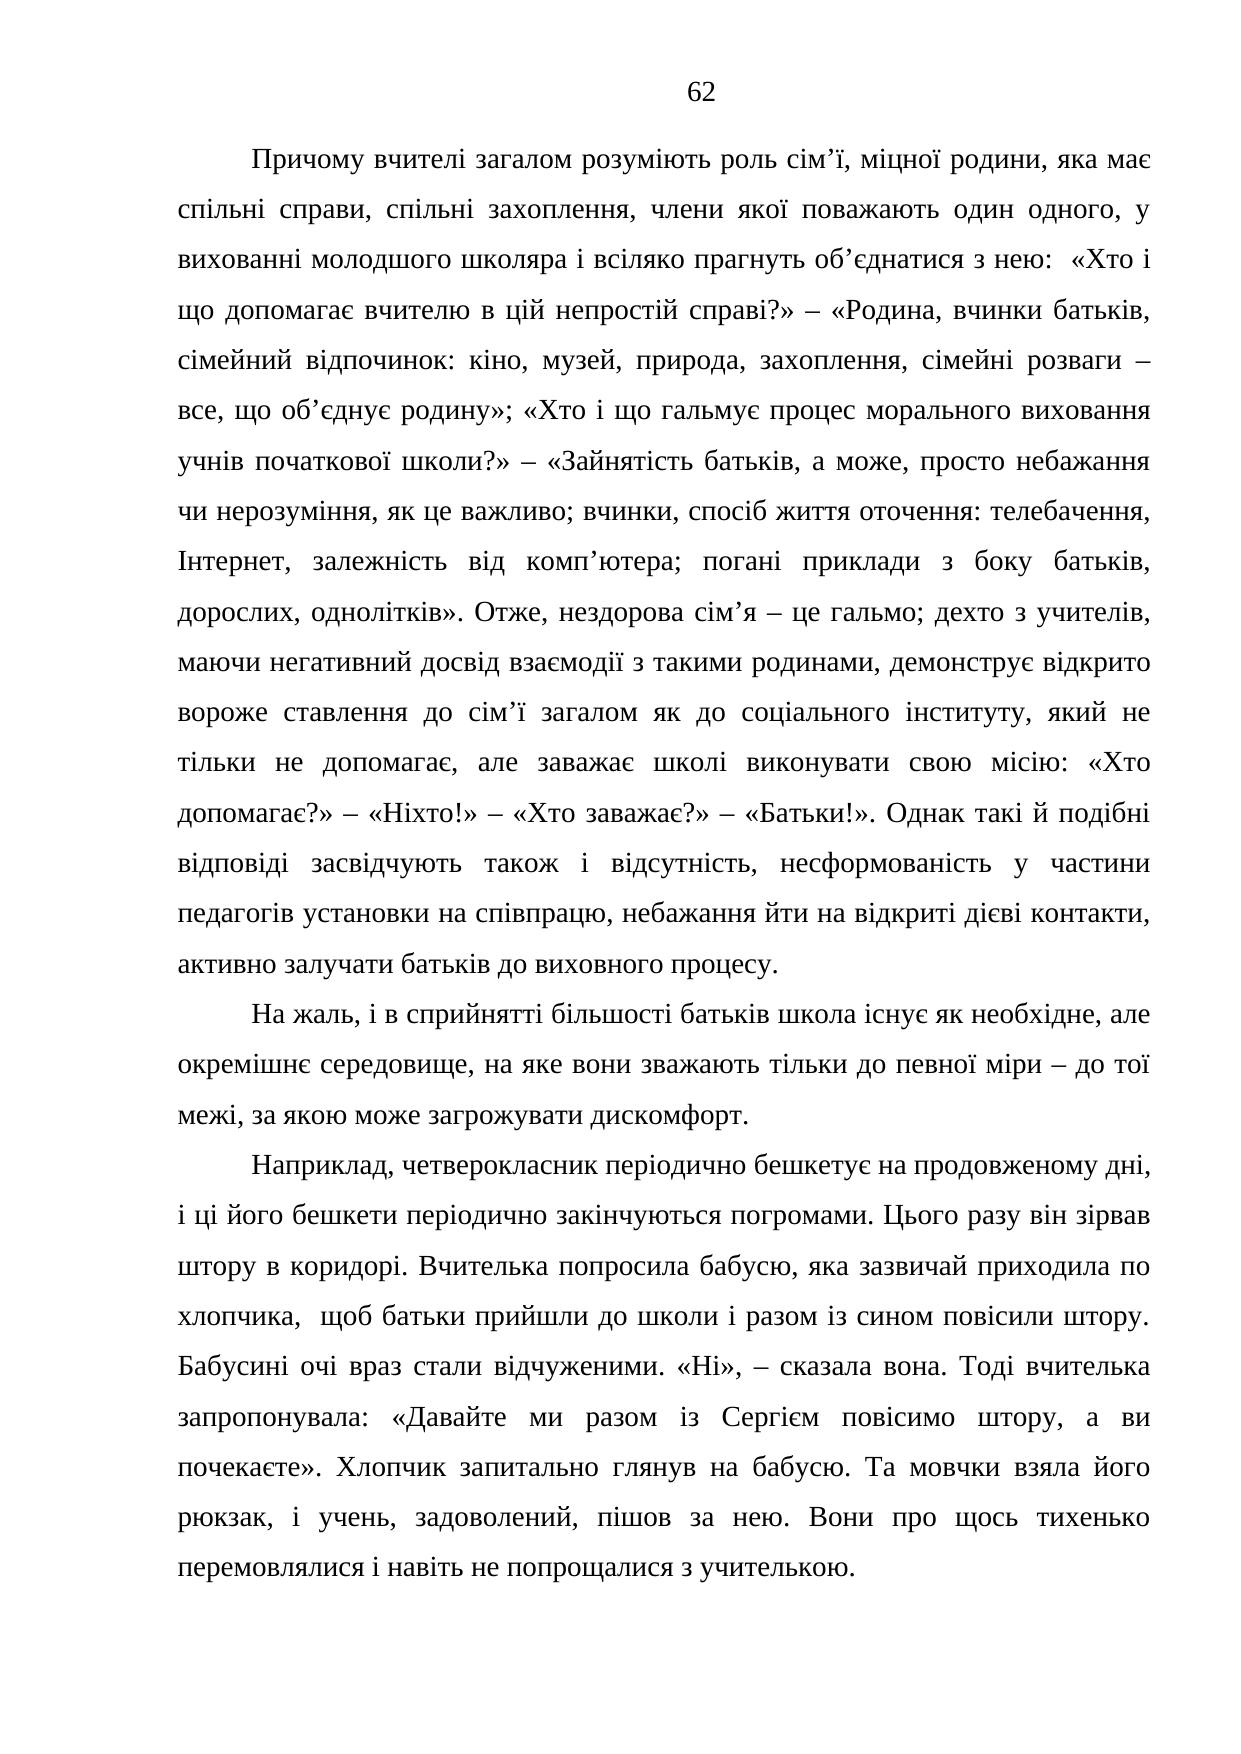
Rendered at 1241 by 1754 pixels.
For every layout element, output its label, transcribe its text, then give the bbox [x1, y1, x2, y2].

text Наприклад, четверокласник періодично бешкетує на продовженому дні, і ці його бешкети періодично закінчуються погромами. Цього разу він зірвав штору в коридорі. Вчителька попросила бабусю, яка зазвичай приходила по хлопчика, щоб батьки прийшли до школи і разом із сином повісили штору. Бабусині очі враз стали відчуженими. «Ні», – сказала вона. Тоді вчителька запропонувала: «Давайте ми разом із Сергієм повісимо штору, а ви почекаєте». Хлопчик запитально глянув на бабусю. Та мовчки взяла його рюкзак, і учень, задоволений, пішов за нею. Вони про щось тихенько перемовлялися і навіть не попрощалися з учителькою. [177, 1147, 1152, 1583]
text Причому вчителі загалом розуміють роль сім’ї, міцної родини, яка має спільні справи, спільні захоплення, члени якої поважають один одного, у вихованні молодшого школяра і всіляко прагнуть об’єднатися з нею: «Хто і що допомагає вчителю в цій непростій справі?» – «Родина, вчинки батьків, сімейний відпочинок: кіно, музей, природа, захоплення, сімейні розваги – все, що об’єднує родину»; «Хто і що гальмує процес морального виховання учнів початкової школи?» – «Зайнятість батьків, а може, просто небажання чи нерозуміння, як це важливо; вчинки, спосіб життя оточення: телебачення, Інтернет, залежність від комп’ютера; погані приклади з боку батьків, дорослих, однолітків». Отже, нездорова сім’я – це гальмо; дехто з учителів, маючи негативний досвід взаємодії з такими родинами, демонструє відкрито вороже ставлення до сім’ї загалом як до соціального інституту, який не тільки не допомагає, але заважає школі виконувати свою місію: «Хто допомагає?» – «Ніхто!» – «Хто заважає?» – «Батьки!». Однак такі й подібні відповіді засвідчують також і відсутність, несформованість у частини педагогів установки на співпрацю, небажання йти на відкриті дієві контакти, активно залучати батьків до виховного процесу. [177, 141, 1152, 979]
text На жаль, і в сприйнятті більшості батьків школа існує як необхідне, але окремішнє середовище, на яке вони зважають тільки до певної міри – до тої межі, за якою може загрожувати дискомфорт. [177, 996, 1152, 1130]
